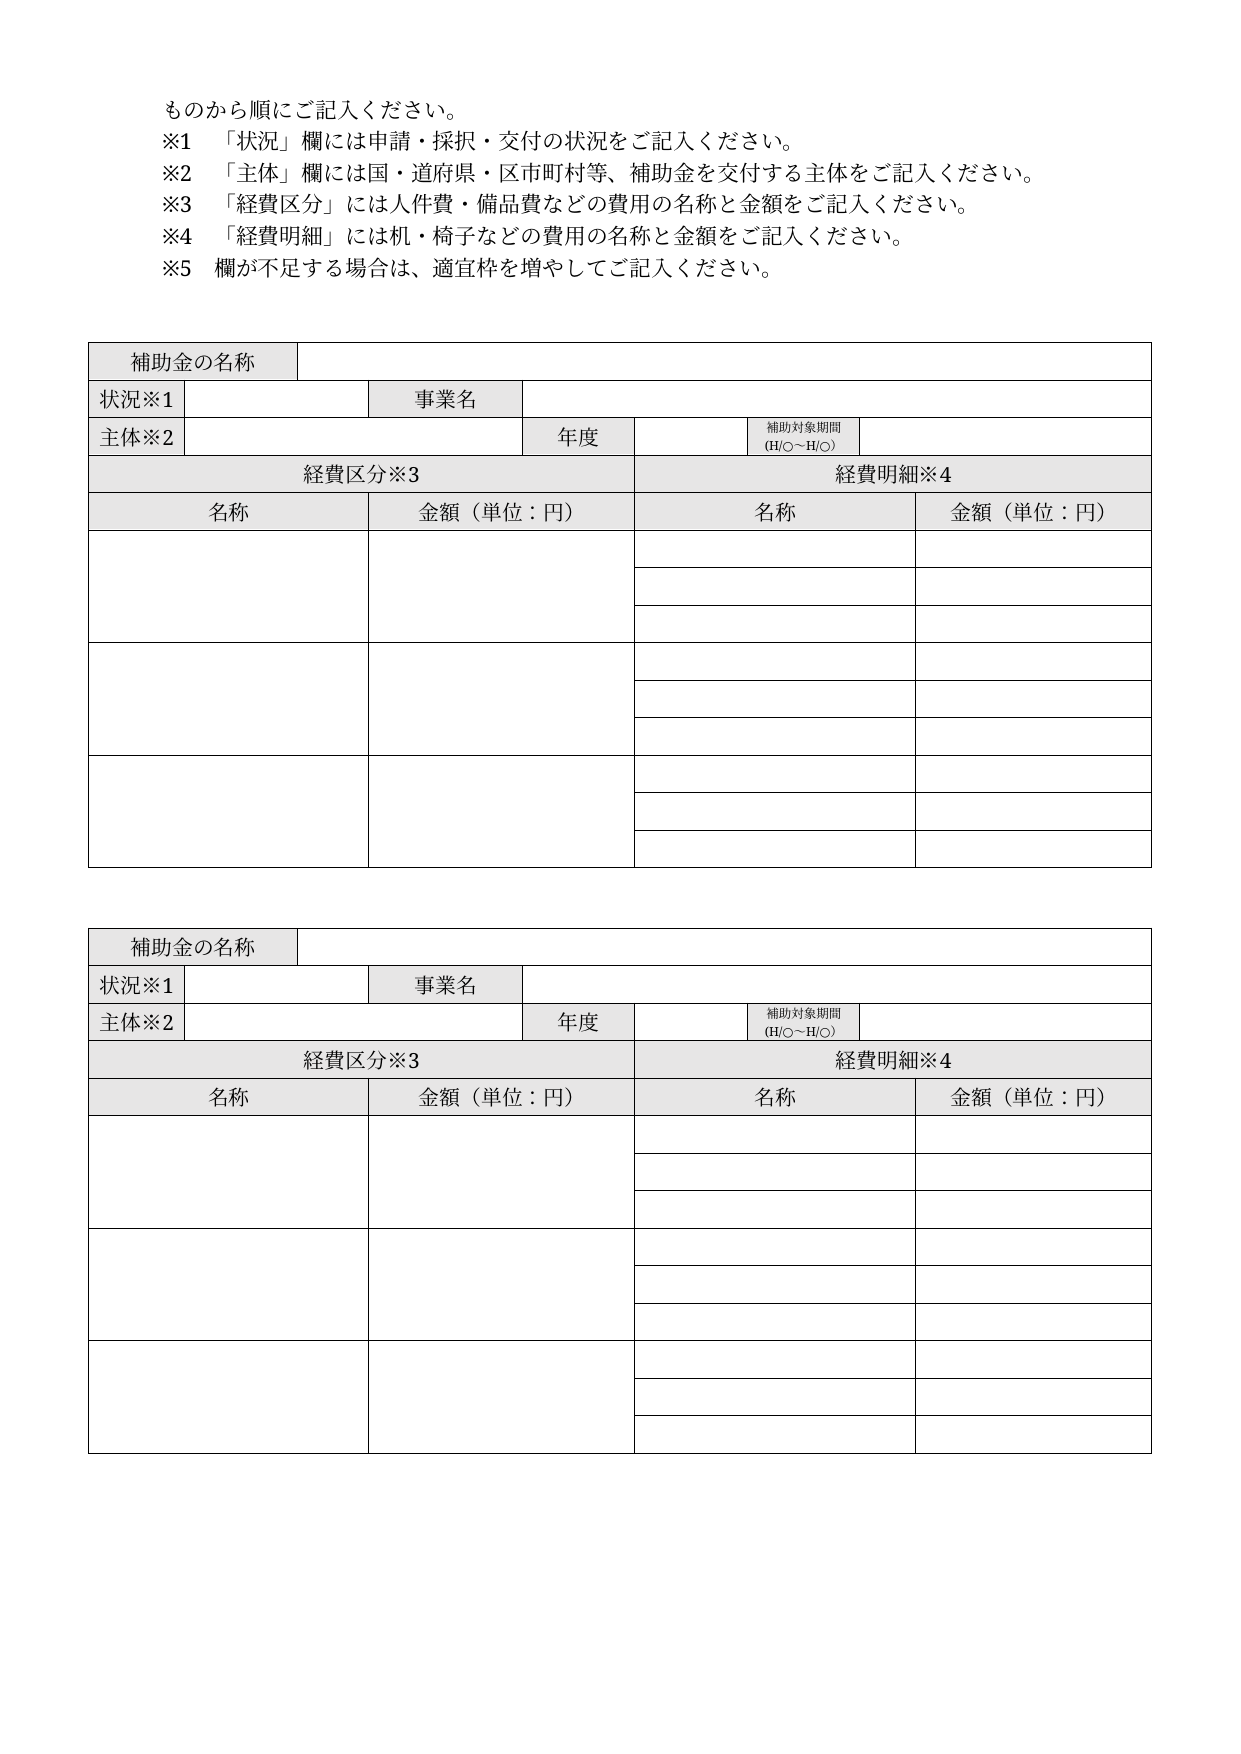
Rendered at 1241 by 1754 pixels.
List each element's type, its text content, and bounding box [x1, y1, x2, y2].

table_cell [523, 966, 1151, 1003]
table_cell [369, 531, 634, 642]
table_cell [635, 1191, 915, 1228]
table_cell [916, 1116, 1151, 1153]
table_cell [916, 531, 1151, 567]
text ※2 「主体」欄には国・道府県・区市町村等、補助金を交付する主体をご記入ください。 [162, 156, 1122, 188]
table_cell [916, 1416, 1151, 1453]
table_cell [89, 1116, 368, 1228]
table_cell 金額（単位：円） [916, 1079, 1151, 1115]
table_cell [89, 1229, 368, 1340]
table_cell [89, 531, 368, 642]
table_cell 金額（単位：円） [369, 1079, 634, 1115]
table_cell 補助対象期間 (H/○～H/○） [748, 1004, 859, 1040]
table_cell [916, 1154, 1151, 1190]
table_cell [369, 1229, 634, 1340]
table_cell 事業名 [369, 966, 522, 1003]
table_cell 金額（単位：円） [916, 493, 1151, 529]
table_cell [635, 756, 915, 792]
table_cell 状況※1 [89, 966, 184, 1003]
table_cell 金額（単位：円） [369, 493, 634, 529]
table_cell 事業名 [369, 381, 522, 417]
table_cell [635, 1266, 915, 1303]
table_cell [916, 1379, 1151, 1415]
table_cell [369, 756, 634, 867]
table_cell 名称 [635, 493, 915, 529]
table_cell [635, 1304, 915, 1340]
table_header [298, 929, 1151, 965]
table_header 補助金の名称 [89, 929, 297, 965]
table_cell [916, 1266, 1151, 1303]
table_cell [635, 1229, 915, 1265]
table_header 補助金の名称 [89, 343, 297, 379]
table_cell [916, 1341, 1151, 1378]
table_cell [89, 643, 368, 754]
table_cell [89, 756, 368, 867]
text ※5 欄が不足する場合は、適宜枠を増やしてご記入ください。 [162, 251, 1122, 282]
text ※4 「経費明細」には机・椅子などの費用の名称と金額をご記入ください。 [162, 219, 1122, 251]
table_cell [89, 1341, 368, 1453]
table_cell [860, 1004, 1151, 1040]
table_cell [635, 1379, 915, 1415]
table_cell [916, 793, 1151, 829]
table_cell [635, 1116, 915, 1153]
table_cell 年度 [523, 418, 634, 454]
table_cell [635, 1341, 915, 1378]
table_cell [185, 418, 522, 454]
table_cell [369, 1116, 634, 1228]
table_cell [916, 718, 1151, 754]
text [162, 93, 1122, 124]
table_cell [635, 1004, 747, 1040]
table_cell [635, 1154, 915, 1190]
table_cell [635, 568, 915, 604]
table_cell 状況※1 [89, 381, 184, 417]
table_cell 名称 [89, 493, 368, 529]
text ※1 「状況」欄には申請・採択・交付の状況をご記入ください。 [162, 124, 1122, 156]
table_cell [369, 1341, 634, 1453]
table_cell [369, 643, 634, 754]
table_cell [916, 643, 1151, 679]
table_cell [916, 831, 1151, 867]
table_cell 経費区分※3 [89, 456, 634, 492]
table_cell [916, 681, 1151, 717]
table_cell [635, 831, 915, 867]
table_cell 主体※2 [89, 418, 184, 454]
table_cell 年度 [523, 1004, 634, 1040]
table_cell [185, 381, 368, 417]
table_cell [635, 793, 915, 829]
table_cell 経費明細※4 [635, 456, 1151, 492]
table_cell 主体※2 [89, 1004, 184, 1040]
table_cell 経費区分※3 [89, 1041, 634, 1078]
table_cell [635, 418, 747, 454]
table_header [298, 343, 1151, 379]
table_cell [185, 966, 368, 1003]
table_cell [523, 381, 1151, 417]
table_cell [635, 681, 915, 717]
table_cell [635, 718, 915, 754]
table_cell [860, 418, 1151, 454]
table_cell 名称 [635, 1079, 915, 1115]
table_cell [635, 606, 915, 642]
table_cell 経費明細※4 [635, 1041, 1151, 1078]
table_cell [916, 568, 1151, 604]
table_cell [635, 531, 915, 567]
text ※3 「経費区分」には人件費・備品費などの費用の名称と金額をご記入ください。 [162, 188, 1122, 219]
table_cell 補助対象期間 (H/○～H/○） [748, 418, 859, 454]
table_cell [635, 1416, 915, 1453]
table_cell [916, 606, 1151, 642]
table_cell [916, 1304, 1151, 1340]
table_cell [916, 756, 1151, 792]
table_cell [635, 643, 915, 679]
table_cell 名称 [89, 1079, 368, 1115]
table_cell [916, 1191, 1151, 1228]
table_cell [185, 1004, 522, 1040]
table_cell [916, 1229, 1151, 1265]
